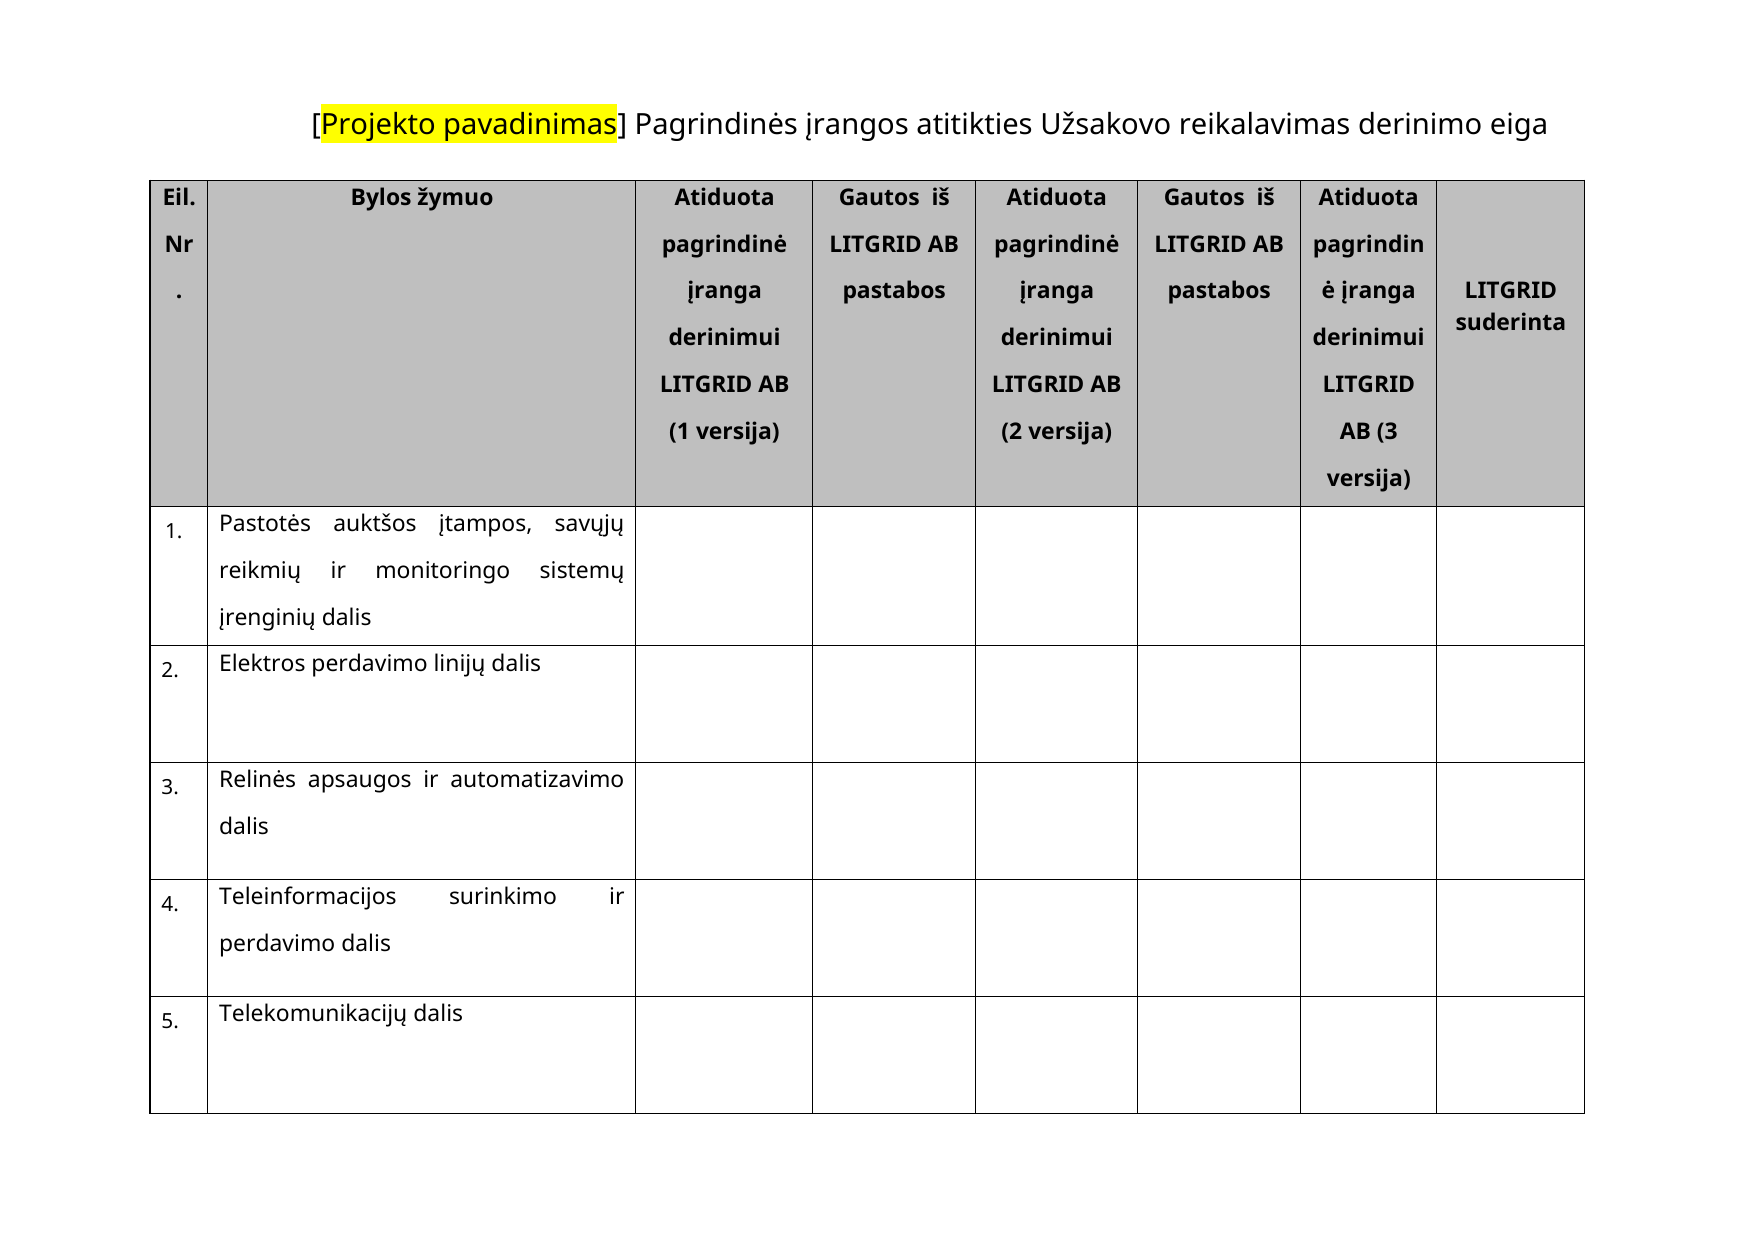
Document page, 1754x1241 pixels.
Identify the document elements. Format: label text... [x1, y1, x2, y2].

table_header Atiduota pagrindinė įranga derinimui LITGRID AB (1 versija) [636, 181, 812, 506]
table_cell [813, 646, 975, 762]
table_cell Relinės apsaugos ir automatizavimo dalis [208, 763, 635, 879]
table_cell [1437, 507, 1584, 645]
table_cell [1301, 880, 1436, 996]
table_cell [813, 997, 975, 1113]
table_cell [1301, 763, 1436, 879]
table_cell [1138, 997, 1300, 1113]
table_cell [1138, 507, 1300, 645]
table_cell [813, 763, 975, 879]
table_cell [1437, 880, 1584, 996]
table_cell Elektros perdavimo linijų dalis [208, 646, 635, 762]
table_header Atiduota pagrindinė įranga derinimui LITGRID AB (2 versija) [976, 181, 1137, 506]
table_cell [1301, 997, 1436, 1113]
table_cell [151, 997, 207, 1113]
table_cell Teleinformacijos surinkimo ir perdavimo dalis [208, 880, 635, 996]
table_cell [1437, 763, 1584, 879]
table_cell [976, 646, 1137, 762]
table_cell [151, 646, 207, 762]
text [Projekto pavadinimas] Pagrindinės įrangos atitikties Užsakovo reikalavimas derinimo eiga [150, 103, 1710, 143]
table_cell [1437, 646, 1584, 762]
table_cell [636, 507, 812, 645]
table_cell [813, 880, 975, 996]
table_cell [976, 507, 1137, 645]
table_cell Telekomunikacijų dalis [208, 997, 635, 1113]
table_cell [636, 997, 812, 1113]
table_cell [151, 507, 207, 645]
table_cell [1138, 763, 1300, 879]
table_cell [636, 763, 812, 879]
table_cell [976, 880, 1137, 996]
table_cell [636, 880, 812, 996]
table_cell Pastotės auktšos įtampos, savųjų reikmių ir monitoringo sistemų įrenginių dalis [208, 507, 635, 645]
table_cell [151, 763, 207, 879]
table_header Gautos iš LITGRID AB pastabos [1138, 181, 1300, 506]
table_cell [1138, 646, 1300, 762]
table_cell [813, 507, 975, 645]
table_cell [976, 997, 1137, 1113]
table_header Bylos žymuo [208, 181, 635, 506]
table_cell [976, 763, 1137, 879]
table_cell [1138, 880, 1300, 996]
table_cell [151, 880, 207, 996]
table_cell [1301, 646, 1436, 762]
table_cell [1437, 997, 1584, 1113]
table_header Eil. Nr. [151, 181, 207, 506]
table_cell [1301, 507, 1436, 645]
table_header LITGRID suderinta [1437, 181, 1584, 506]
table_header Gautos iš LITGRID AB pastabos [813, 181, 975, 506]
table_header Atiduota pagrindinė įranga derinimui LITGRID AB (3 versija) [1301, 181, 1436, 506]
table_cell [636, 646, 812, 762]
